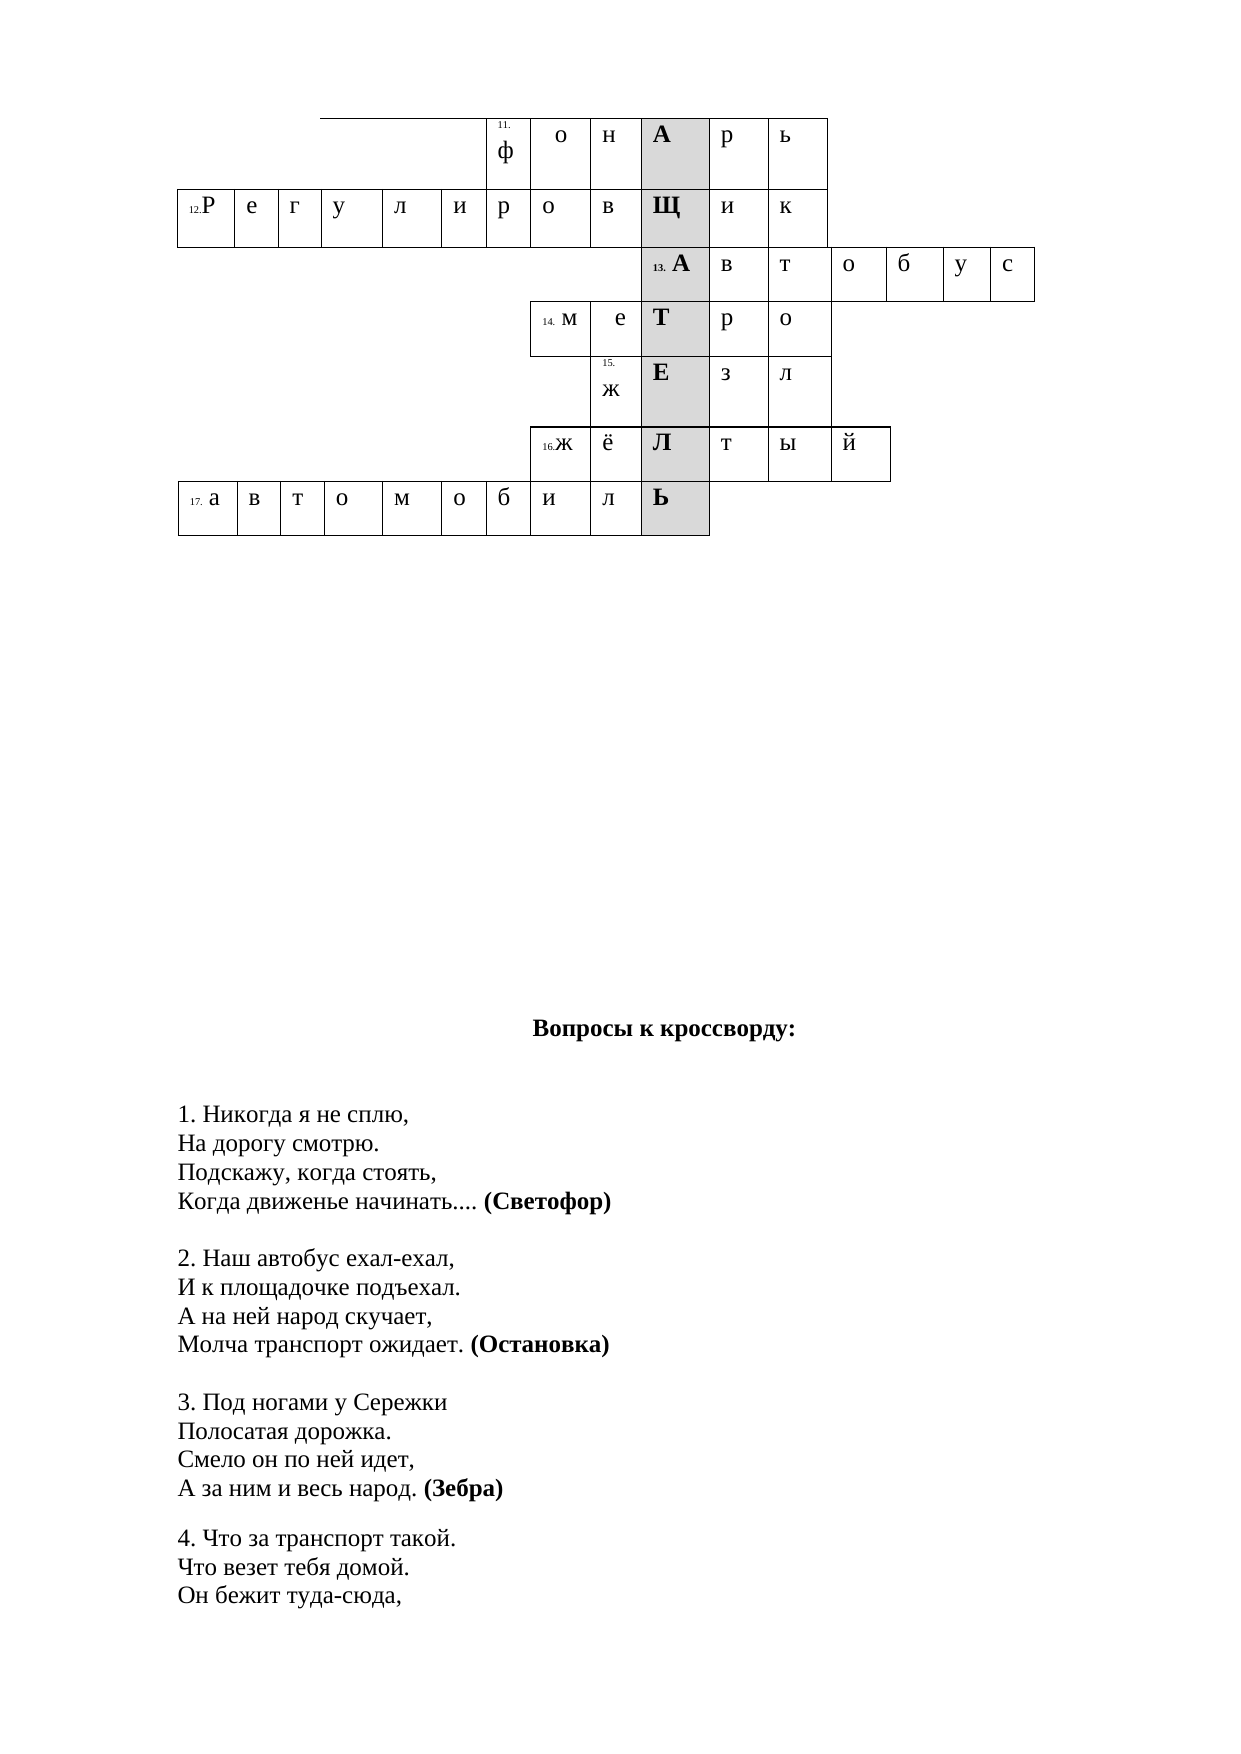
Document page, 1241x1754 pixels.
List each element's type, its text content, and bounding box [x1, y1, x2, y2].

table_cell л [591, 482, 641, 535]
table_cell и [442, 190, 486, 247]
table_cell 13. А [642, 248, 709, 301]
table_cell ё [591, 428, 641, 481]
table_cell р [710, 302, 768, 356]
table_cell и [710, 190, 768, 247]
table_cell м [383, 482, 441, 535]
table_cell б [887, 248, 943, 301]
text Полосатая дорожка. [177, 1416, 1152, 1444]
table_cell в [591, 190, 641, 247]
text На дорогу смотрю. [177, 1128, 1152, 1157]
table_cell е [591, 302, 641, 356]
text Молча транспорт ожидает. (Остановка) 3. Под ногами у Сережки [177, 1329, 1152, 1416]
text Подскажу, когда стоять, [177, 1157, 1152, 1186]
table_cell в [710, 248, 768, 301]
text Смело он по ней идет, [177, 1444, 1152, 1473]
table_cell ь [769, 119, 827, 189]
table_cell ы [769, 428, 831, 481]
table_cell 17. а [179, 482, 237, 535]
text Когда движенье начинать.... (Светофор) 2. Наш автобус ехал-ехал, [177, 1186, 1152, 1272]
table_cell Т [642, 302, 709, 356]
table_cell Ь [642, 482, 709, 535]
table_cell к [769, 190, 827, 247]
text 4. Что за транспорт такой. [177, 1523, 1152, 1552]
table_cell у [944, 248, 990, 301]
text А на ней народ скучает, [177, 1301, 1152, 1329]
table_cell Е [642, 357, 709, 426]
text А за ним и весь народ. (Зебра) [177, 1473, 1152, 1502]
table_cell Щ [642, 190, 709, 247]
table_cell о [832, 248, 886, 301]
table_cell г [279, 190, 321, 247]
table_cell о [325, 482, 382, 535]
table_cell о [769, 302, 831, 356]
table_cell р [487, 190, 530, 247]
text Вопросы к кроссворду: [177, 1013, 1152, 1042]
table_cell Л [642, 428, 709, 481]
table_cell и [531, 482, 590, 535]
table_cell з [710, 357, 768, 426]
text И к площадочке подъехал. [177, 1272, 1152, 1301]
table_cell й [832, 428, 890, 481]
table_cell л [769, 357, 831, 426]
table_cell с [991, 248, 1034, 301]
table_cell е [235, 190, 278, 247]
text Что везет тебя домой. [177, 1552, 1152, 1580]
table_cell 15. ж [591, 357, 641, 426]
table_cell А [642, 119, 709, 189]
text Он бежит туда-сюда, [177, 1580, 1152, 1609]
table_cell б [487, 482, 530, 535]
table_cell 12.Р [178, 190, 234, 247]
table_cell р [710, 119, 768, 189]
table_cell о [442, 482, 486, 535]
table_cell 11. ф [487, 119, 530, 189]
table_cell о [531, 119, 590, 189]
text 1. Никогда я не сплю, [177, 1099, 1152, 1128]
table_cell 14. м [531, 302, 590, 356]
table_cell т [769, 248, 831, 301]
table_cell о [531, 190, 590, 247]
table_cell 16.ж [531, 428, 590, 481]
table_cell у [322, 190, 382, 247]
table_cell т [281, 482, 324, 535]
table_cell л [383, 190, 441, 247]
table_cell в [238, 482, 280, 535]
table_cell н [591, 119, 641, 189]
table_cell т [710, 428, 768, 481]
table_cell [320, 119, 486, 189]
